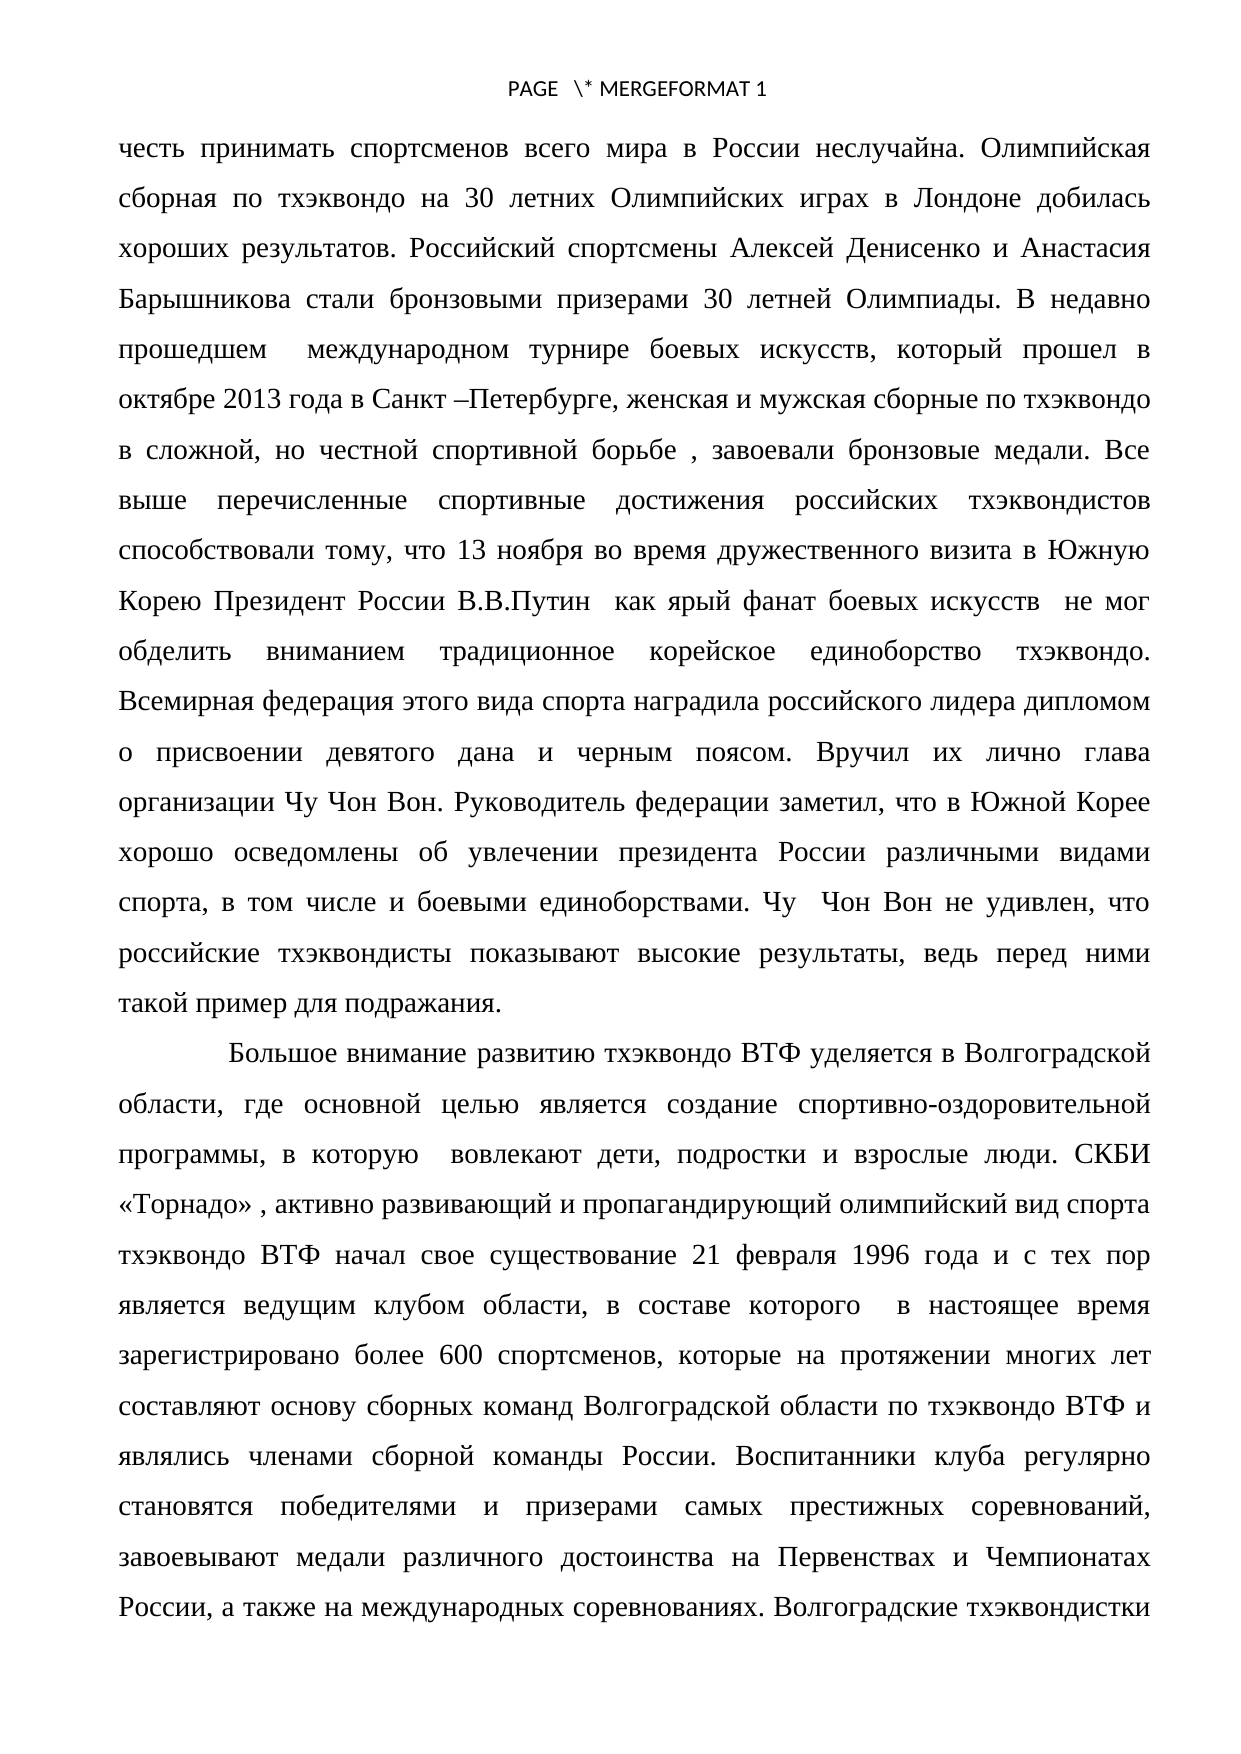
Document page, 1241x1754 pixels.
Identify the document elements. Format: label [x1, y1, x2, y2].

text [118, 130, 1152, 1019]
text [118, 1036, 1152, 1622]
